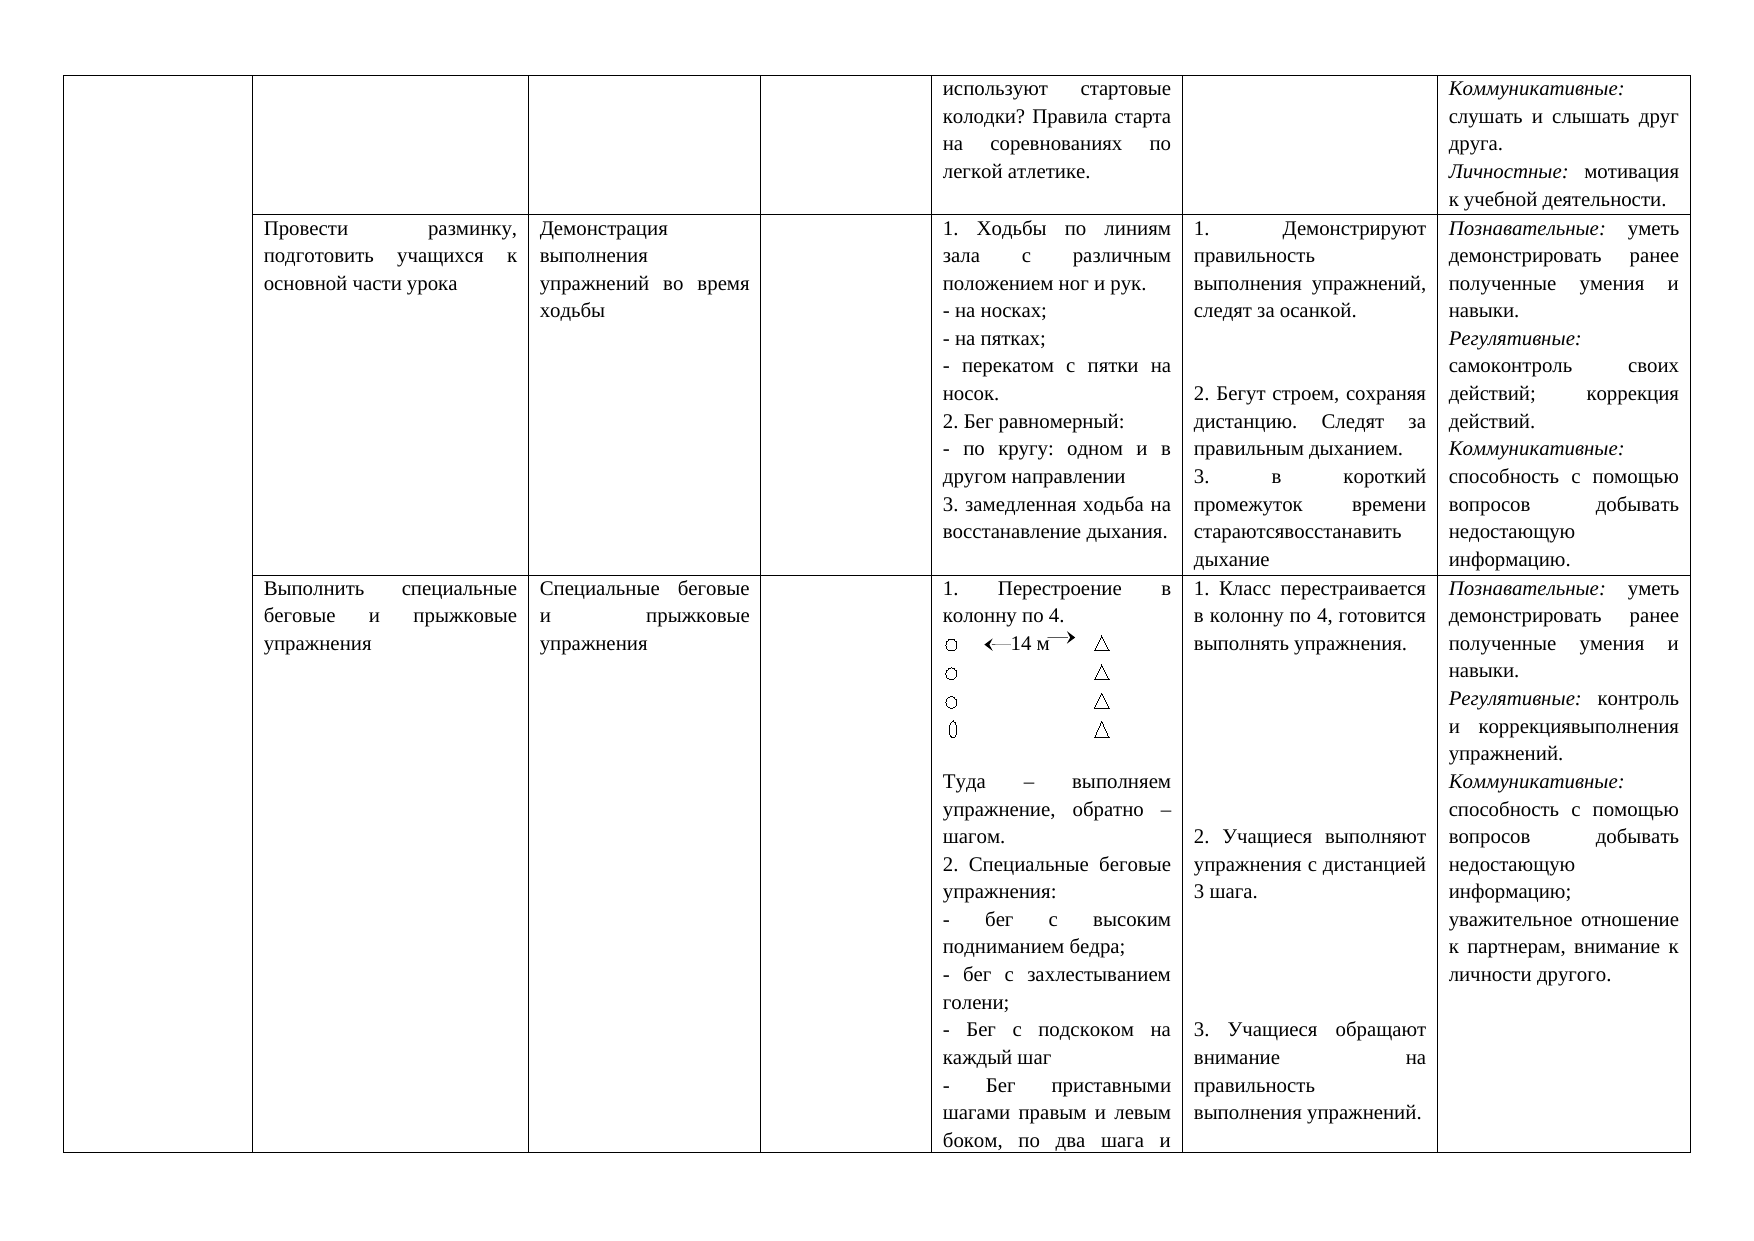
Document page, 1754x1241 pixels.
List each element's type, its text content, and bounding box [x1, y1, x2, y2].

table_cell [253, 576, 528, 1152]
table_cell 1. Ходьбы по линиям зала с различным положением ног и рук. - на носках; - на пятках; - перекатом с пятки на носок. 2. Бег равномерный: - по кругу: одном и в другом направлении 3. замедленная ходьба на восстанавление дыхания. [932, 215, 1182, 574]
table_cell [529, 576, 760, 1152]
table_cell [932, 576, 1182, 1152]
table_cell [64, 76, 252, 1152]
table_cell Провести разминку, подготовить учащихся к основной части урока [253, 215, 528, 574]
table_cell [761, 215, 931, 574]
table_cell Демонстрация выполнения упражнений во время ходьбы [529, 215, 760, 574]
table_cell 1. Демонстрируют правильность выполнения упражнений, следят за осанкой. 2. Бегут строем, сохраняя дистанцию. Следят за правильным дыханием. 3. в короткий промежуток времени стараютсявосстанавить дыхание [1183, 215, 1437, 574]
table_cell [1438, 576, 1690, 1152]
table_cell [1183, 76, 1437, 214]
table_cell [529, 76, 760, 214]
table_cell Познавательные: уметь демонстрировать ранее полученные умения и навыки. Регулятивные: самоконтроль своих действий; коррекция действий. Коммуникативные: способность с помощью вопросов добывать недостающую информацию. [1438, 215, 1690, 574]
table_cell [1438, 76, 1690, 214]
table_cell [761, 576, 931, 1152]
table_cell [932, 76, 1182, 214]
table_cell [1183, 576, 1437, 1152]
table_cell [253, 76, 528, 214]
table_cell [761, 76, 931, 214]
